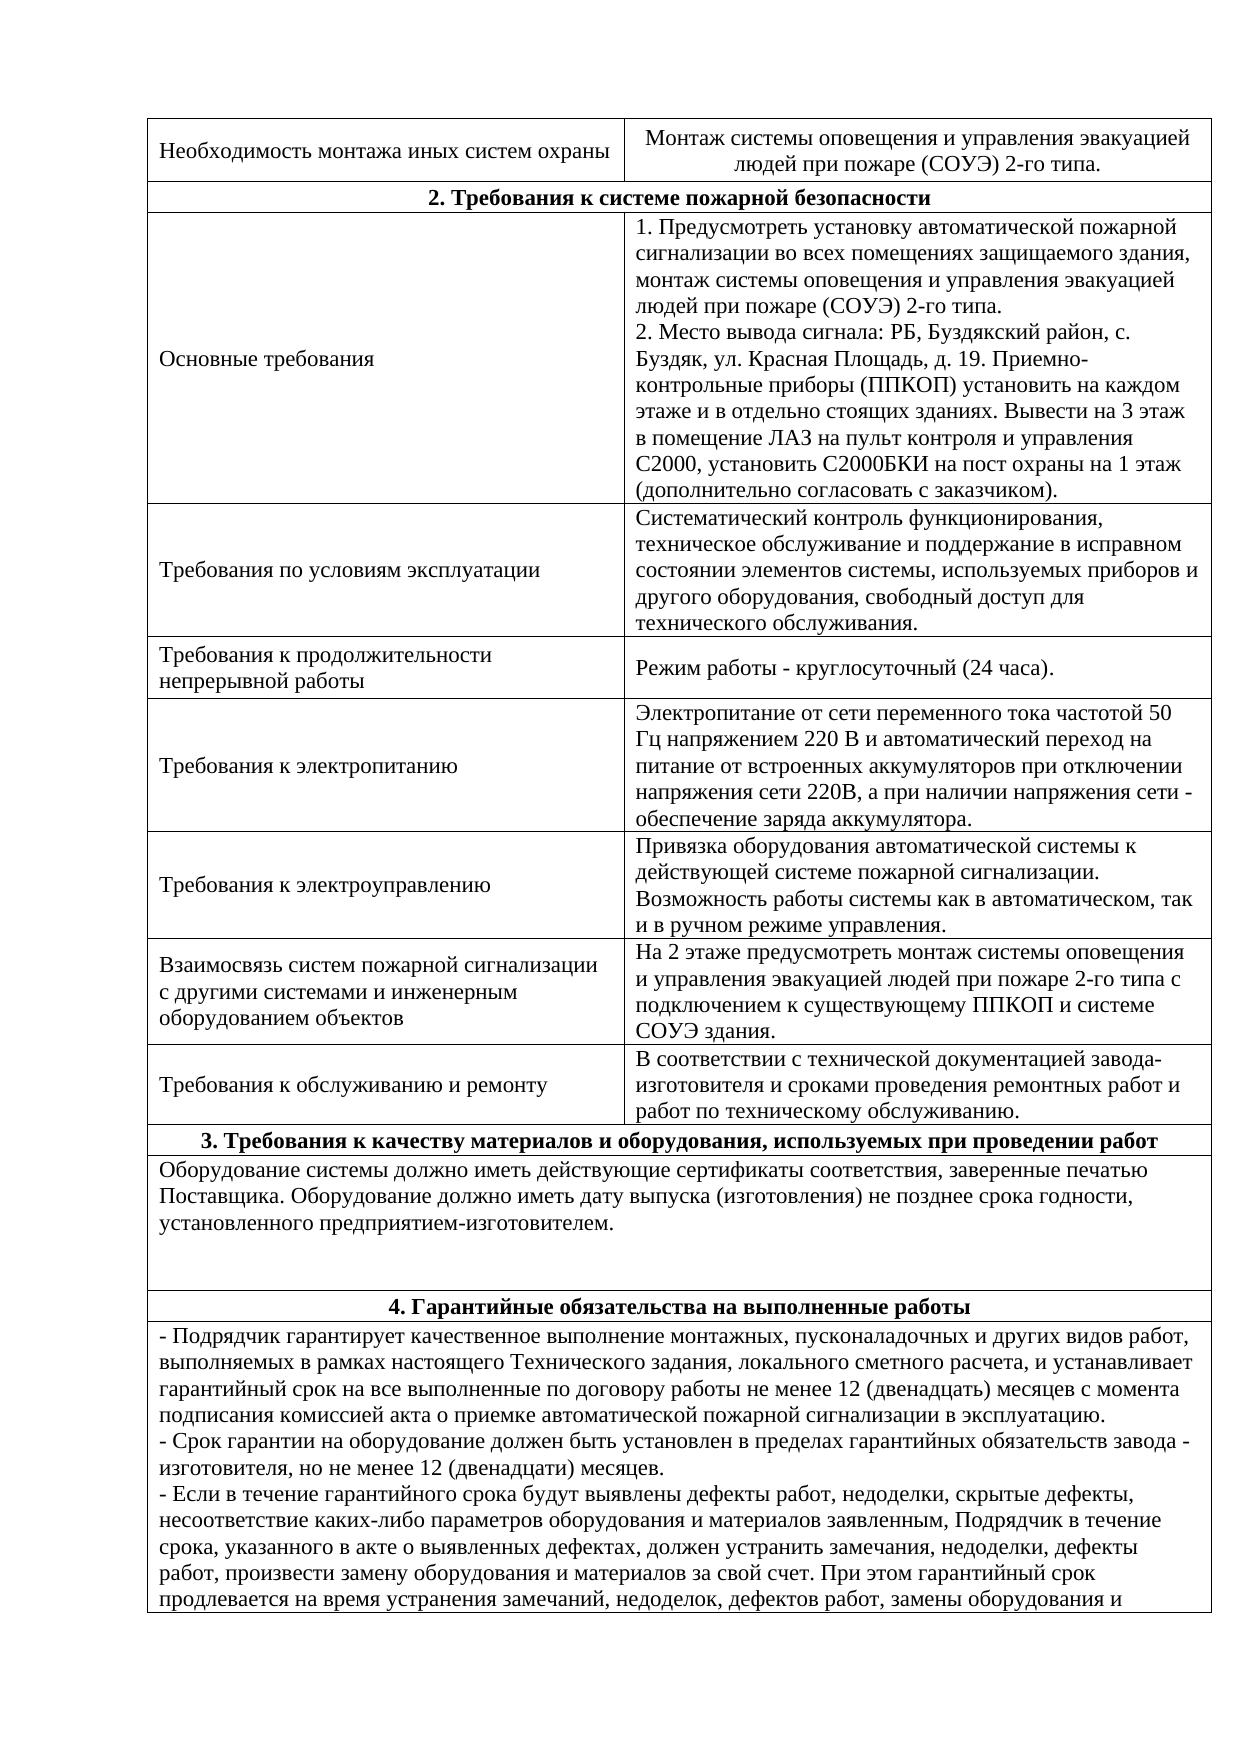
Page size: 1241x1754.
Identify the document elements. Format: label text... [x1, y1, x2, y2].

table_cell Взаимосвязь систем пожарной сигнализации с другими системами и инженерным оборудованием объектов [148, 939, 624, 1044]
table_cell На 2 этаже предусмотреть монтаж системы оповещения и управления эвакуацией людей при пожаре 2-го типа с подключением к существующему ППКОП и системе СОУЭ здания. [625, 939, 1211, 1044]
table_cell Основные требования [148, 213, 624, 503]
table_cell Требования к электропитанию [148, 699, 624, 831]
table_cell Требования к электроуправлению [148, 832, 624, 937]
table_cell 3. Требования к качеству материалов и оборудования, используемых при проведении работ [148, 1125, 1211, 1155]
table_cell Режим работы - круглосуточный (24 часа). [625, 637, 1211, 698]
table_cell Требования по условиям эксплуатации [148, 504, 624, 636]
table_cell 4. Гарантийные обязательства на выполненные работы [148, 1291, 1211, 1321]
table_cell Привязка оборудования автоматической системы к действующей системе пожарной сигнализации. Возможность работы системы как в автоматическом, так и в ручном режиме управления. [625, 832, 1211, 937]
table_cell Оборудование системы должно иметь действующие сертификаты соответствия, заверенные печатью Поставщика. Оборудование должно иметь дату выпуска (изготовления) не позднее срока годности, установленного предприятием-изготовителем. [148, 1156, 1211, 1290]
table_cell В соответствии с технической документацией завода-изготовителя и сроками проведения ремонтных работ и работ по техническому обслуживанию. [625, 1045, 1211, 1124]
table_cell Требования к обслуживанию и ремонту [148, 1045, 624, 1124]
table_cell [148, 1322, 1211, 1612]
table_cell Систематический контроль функционирования, техническое обслуживание и поддержание в исправном состоянии элементов системы, используемых приборов и другого оборудования, свободный доступ для технического обслуживания. [625, 504, 1211, 636]
table_cell Необходимость монтажа иных систем охраны [148, 119, 624, 181]
table_cell 1. Предусмотреть установку автоматической пожарной сигнализации во всех помещениях защищаемого здания, монтаж системы оповещения и управления эвакуацией людей при пожаре (СОУЭ) 2-го типа. 2. Место вывода сигнала: РБ, Буздякский район, с. Буздяк, ул. Красная Площадь, д. 19. Приемно-контрольные приборы (ППКОП) установить на каждом этаже и в отдельно стоящих зданиях. Вывести на 3 этаж в помещение ЛАЗ на пульт контроля и управления С2000, установить С2000БКИ на пост охраны на 1 этаж (дополнительно согласовать с заказчиком). [625, 213, 1211, 503]
table_cell Требования к продолжительности непрерывной работы [148, 637, 624, 698]
table_cell Монтаж системы оповещения и управления эвакуацией людей при пожаре (СОУЭ) 2-го типа. [625, 119, 1211, 181]
table_cell 2. Требования к системе пожарной безопасности [148, 182, 1211, 212]
table_cell Электропитание от сети переменного тока частотой 50 Гц напряжением 220 В и автоматический переход на питание от встроенных аккумуляторов при отключении напряжения сети 220В, а при наличии напряжения сети - обеспечение заряда аккумулятора. [625, 699, 1211, 831]
